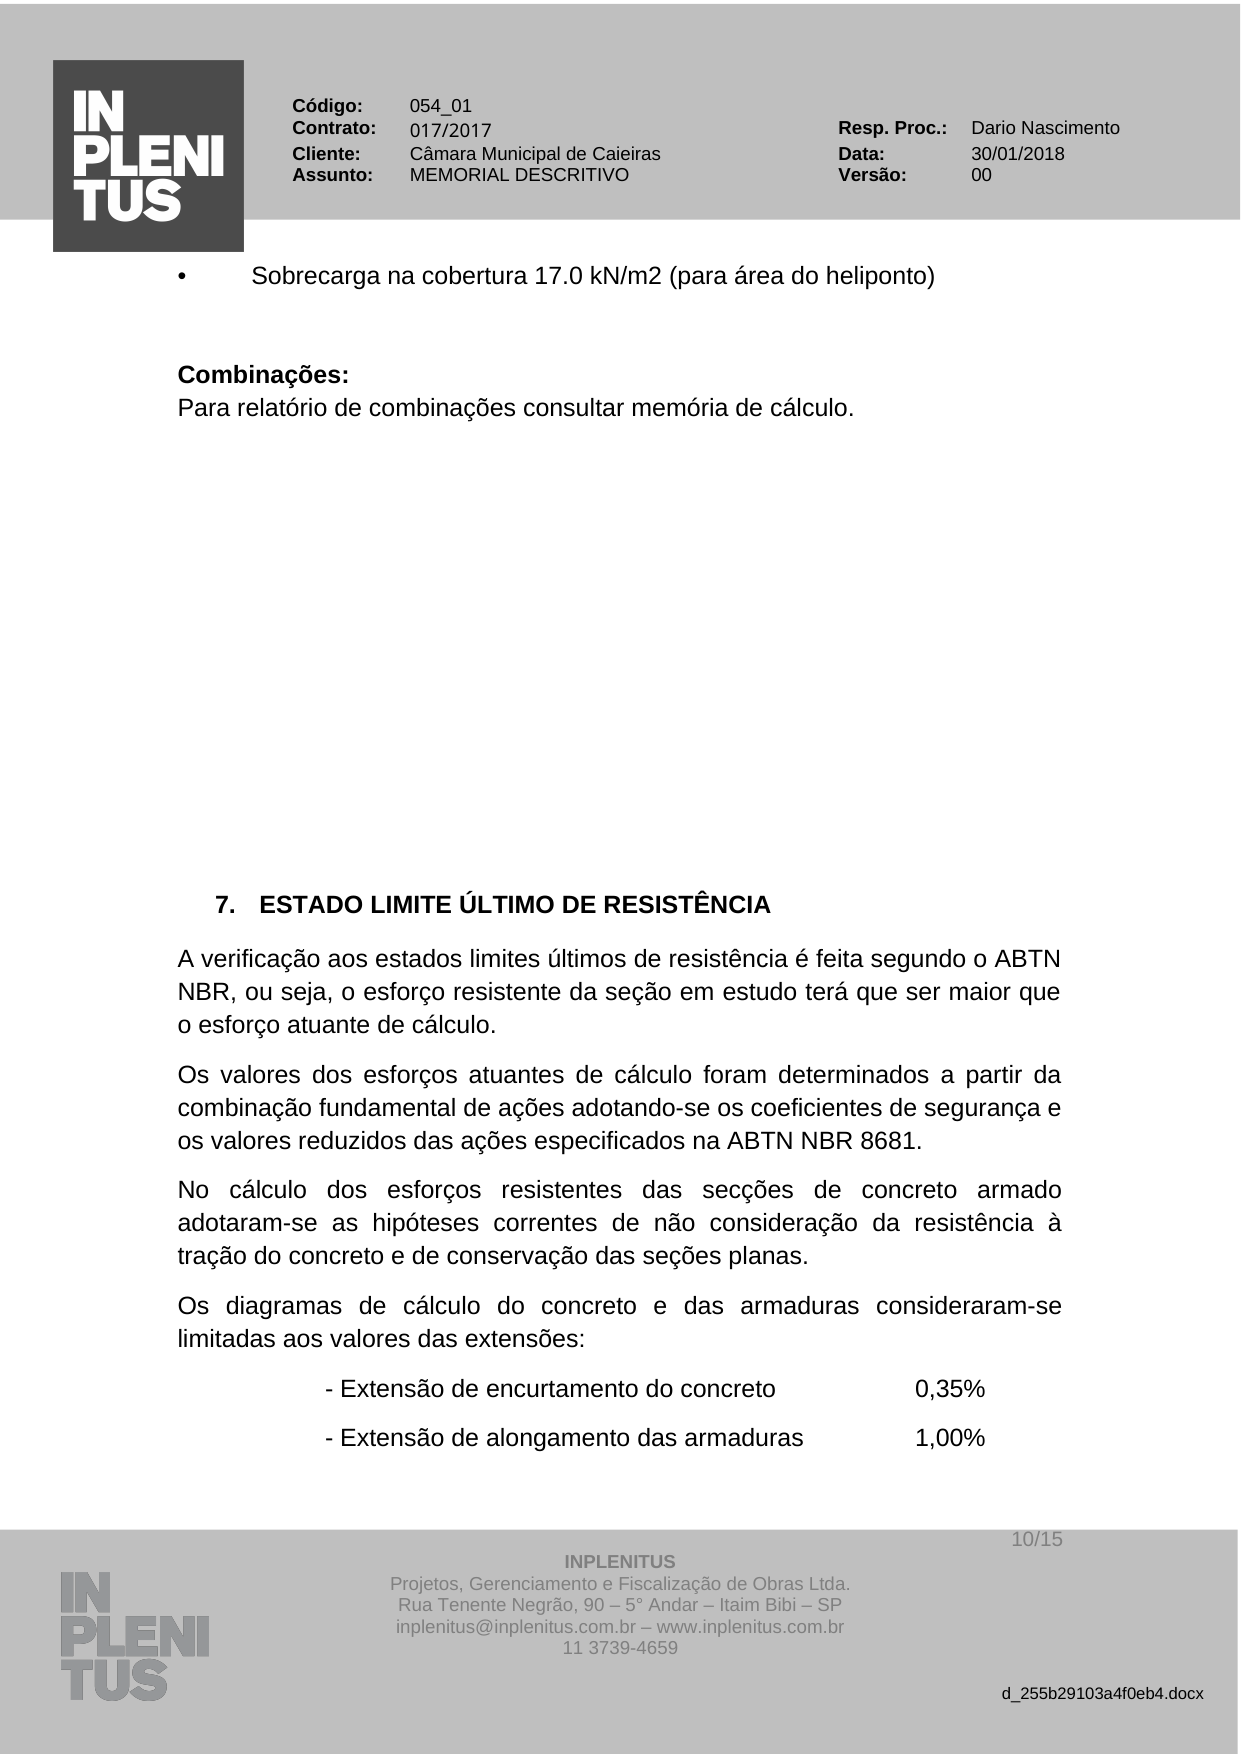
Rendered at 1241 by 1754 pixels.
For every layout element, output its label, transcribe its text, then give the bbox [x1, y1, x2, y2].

list ESTADO LIMITE ÚLTIMO DE RESISTÊNCIA [215, 890, 1063, 919]
picture [53, 60, 244, 252]
text No cálculo dos esforços resistentes das secções de concreto armado adotaram-se as hipóteses correntes de não consideração da resistência à tração do concreto e de conservação das seções planas. [177, 1175, 1063, 1270]
text Os valores dos esforços atuantes de cálculo foram determinados a partir da combinação fundamental de ações adotando-se os coeficientes de segurança e os valores reduzidos das ações especificados na ABTN NBR 8681. [177, 1059, 1063, 1154]
text Combinações: [177, 360, 1063, 389]
text Os diagramas de cálculo do concreto e das armaduras consideraram-se limitadas aos valores das extensões: [177, 1291, 1063, 1353]
text Para relatório de combinações consultar memória de cálculo. [177, 393, 1063, 422]
text A verificação aos estados limites últimos de resistência é feita segundo o ABTN NBR, ou seja, o esforço resistente da seção em estudo terá que ser maior que o esforço atuante de cálculo. [177, 944, 1063, 1039]
text • Sobrecarga na cobertura 17.0 kN/m2 (para área do heliponto) [177, 261, 1063, 289]
text - Extensão de alongamento das armaduras 1,00% [177, 1423, 1063, 1452]
text - Extensão de encurtamento do concreto 0,35% [177, 1374, 1063, 1402]
picture [61, 1572, 209, 1701]
